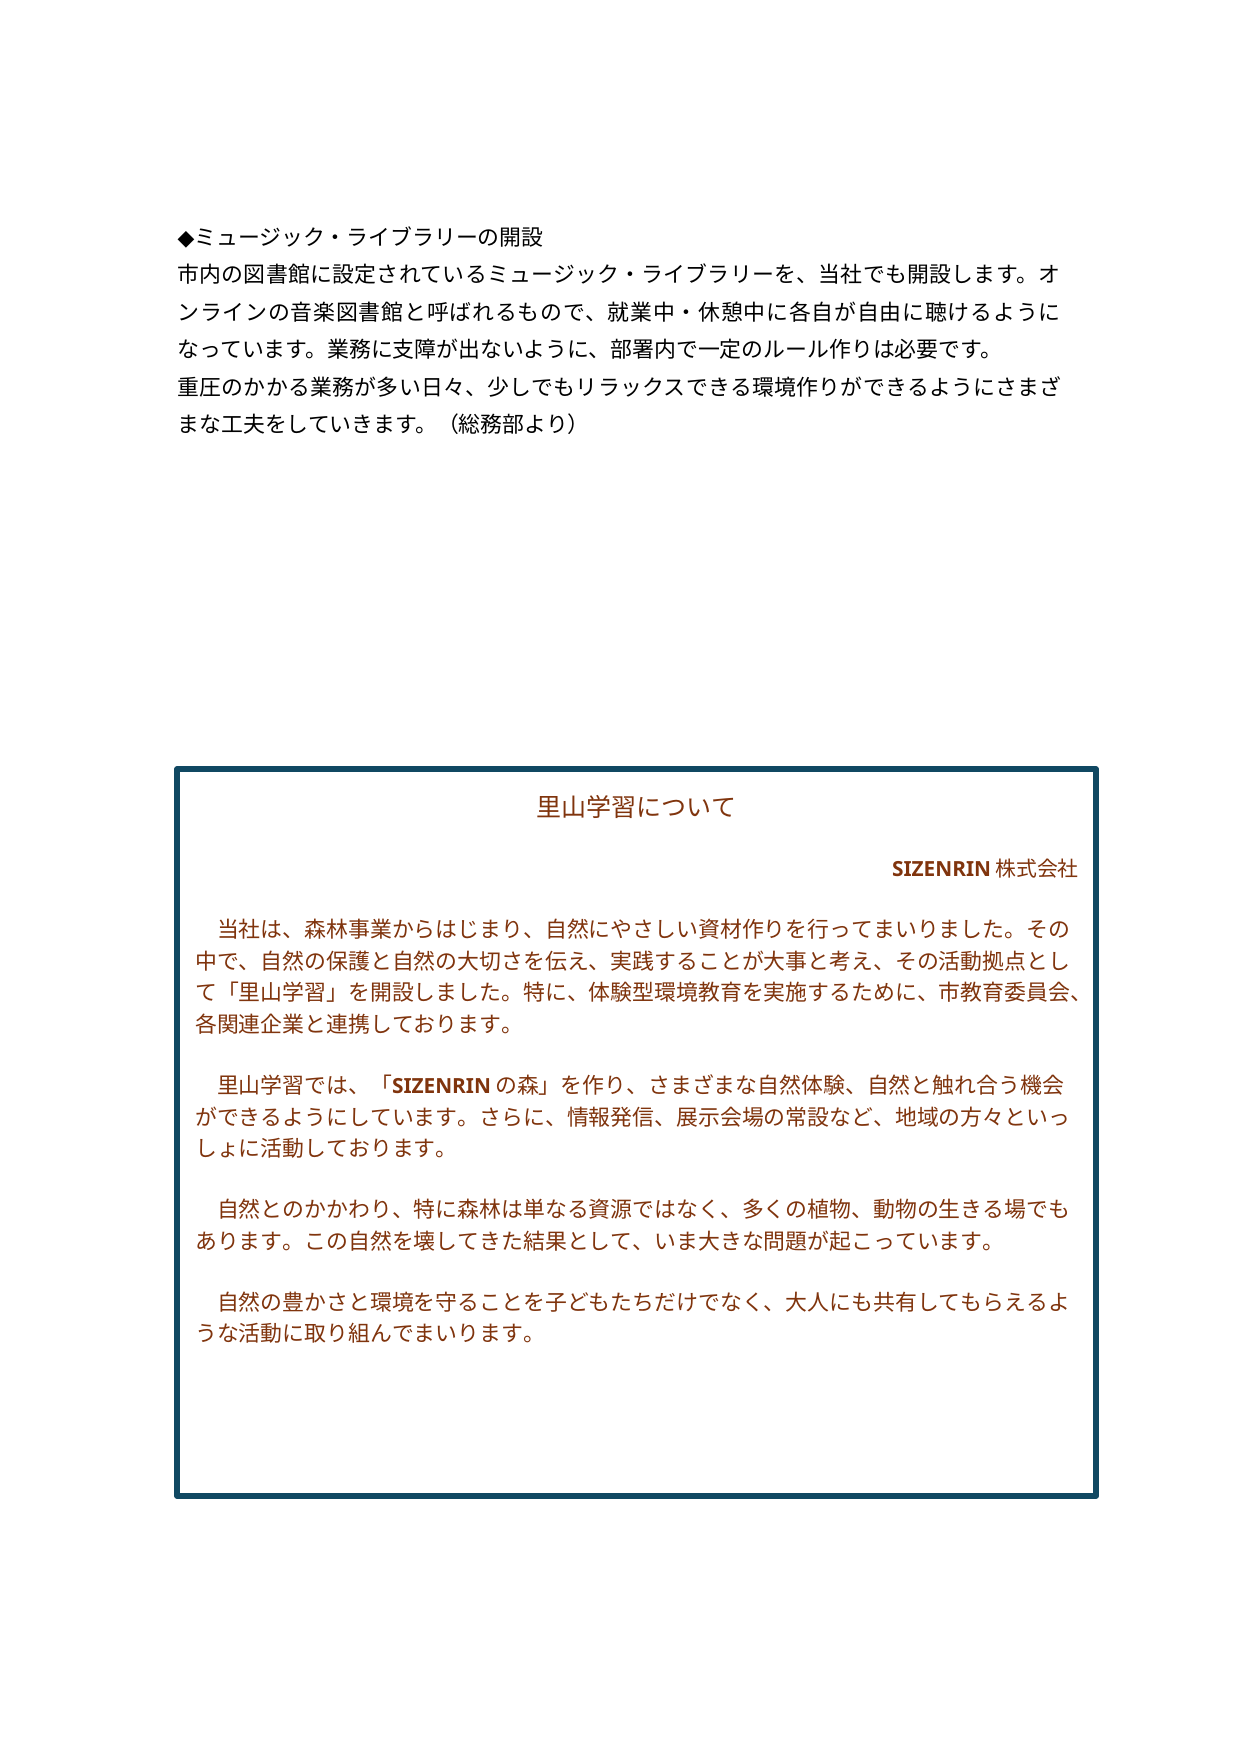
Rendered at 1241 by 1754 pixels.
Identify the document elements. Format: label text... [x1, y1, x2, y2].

text ◆ミュージック・ライブラリーの開設 [177, 217, 1063, 254]
text 重圧のかかる業務が多い日々、少しでもリラックスできる環境作りができるようにさまざまな工夫をしていきます。（総務部より） [177, 367, 1063, 442]
text 市内の図書館に設定されているミュージック・ライブラリーを、当社でも開設します。オンラインの音楽図書館と呼ばれるもので、就業中・休憩中に各自が自由に聴けるようになっています。業務に支障が出ないように、部署内で一定のルール作りは必要です。 [177, 254, 1063, 367]
